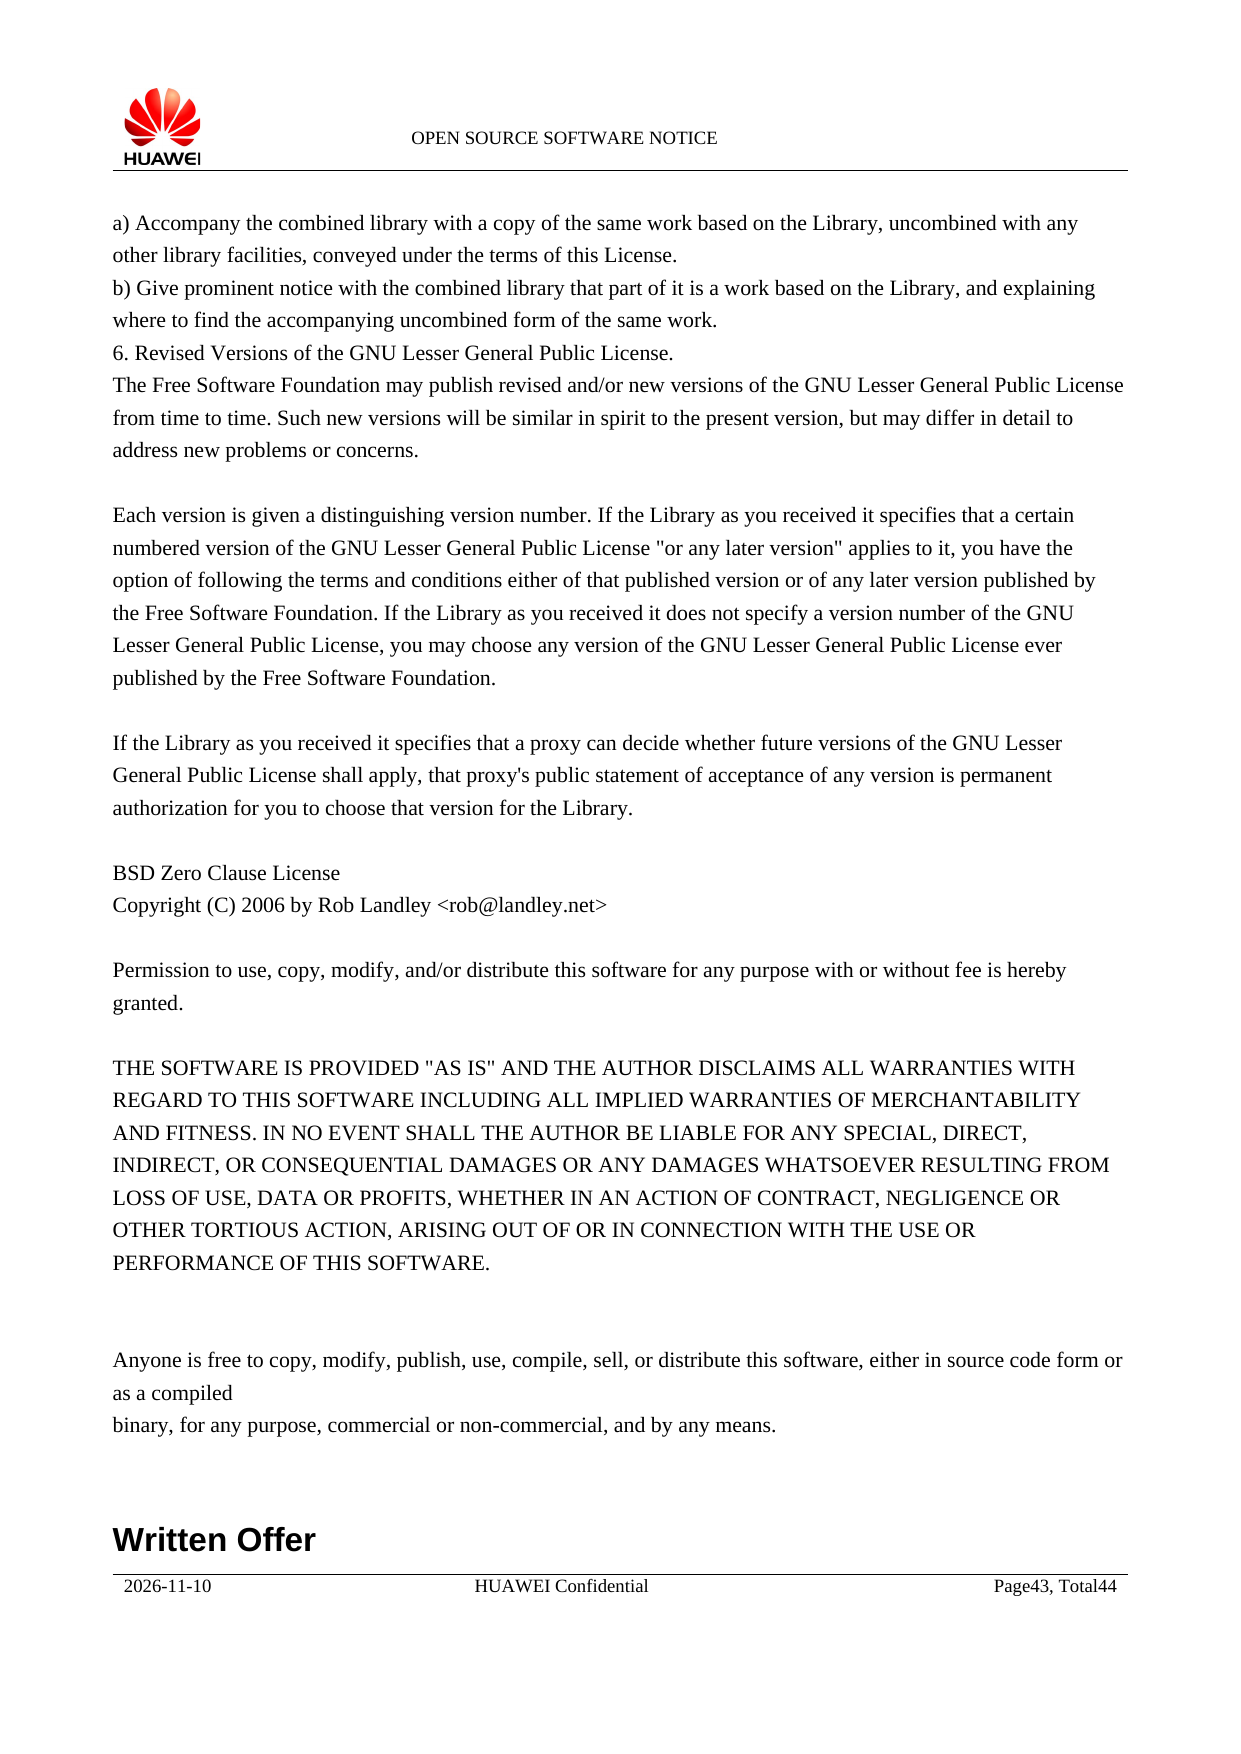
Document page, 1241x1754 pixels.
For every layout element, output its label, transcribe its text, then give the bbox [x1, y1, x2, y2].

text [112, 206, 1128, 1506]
text Written Offer [112, 1506, 1128, 1571]
picture [124, 88, 201, 165]
